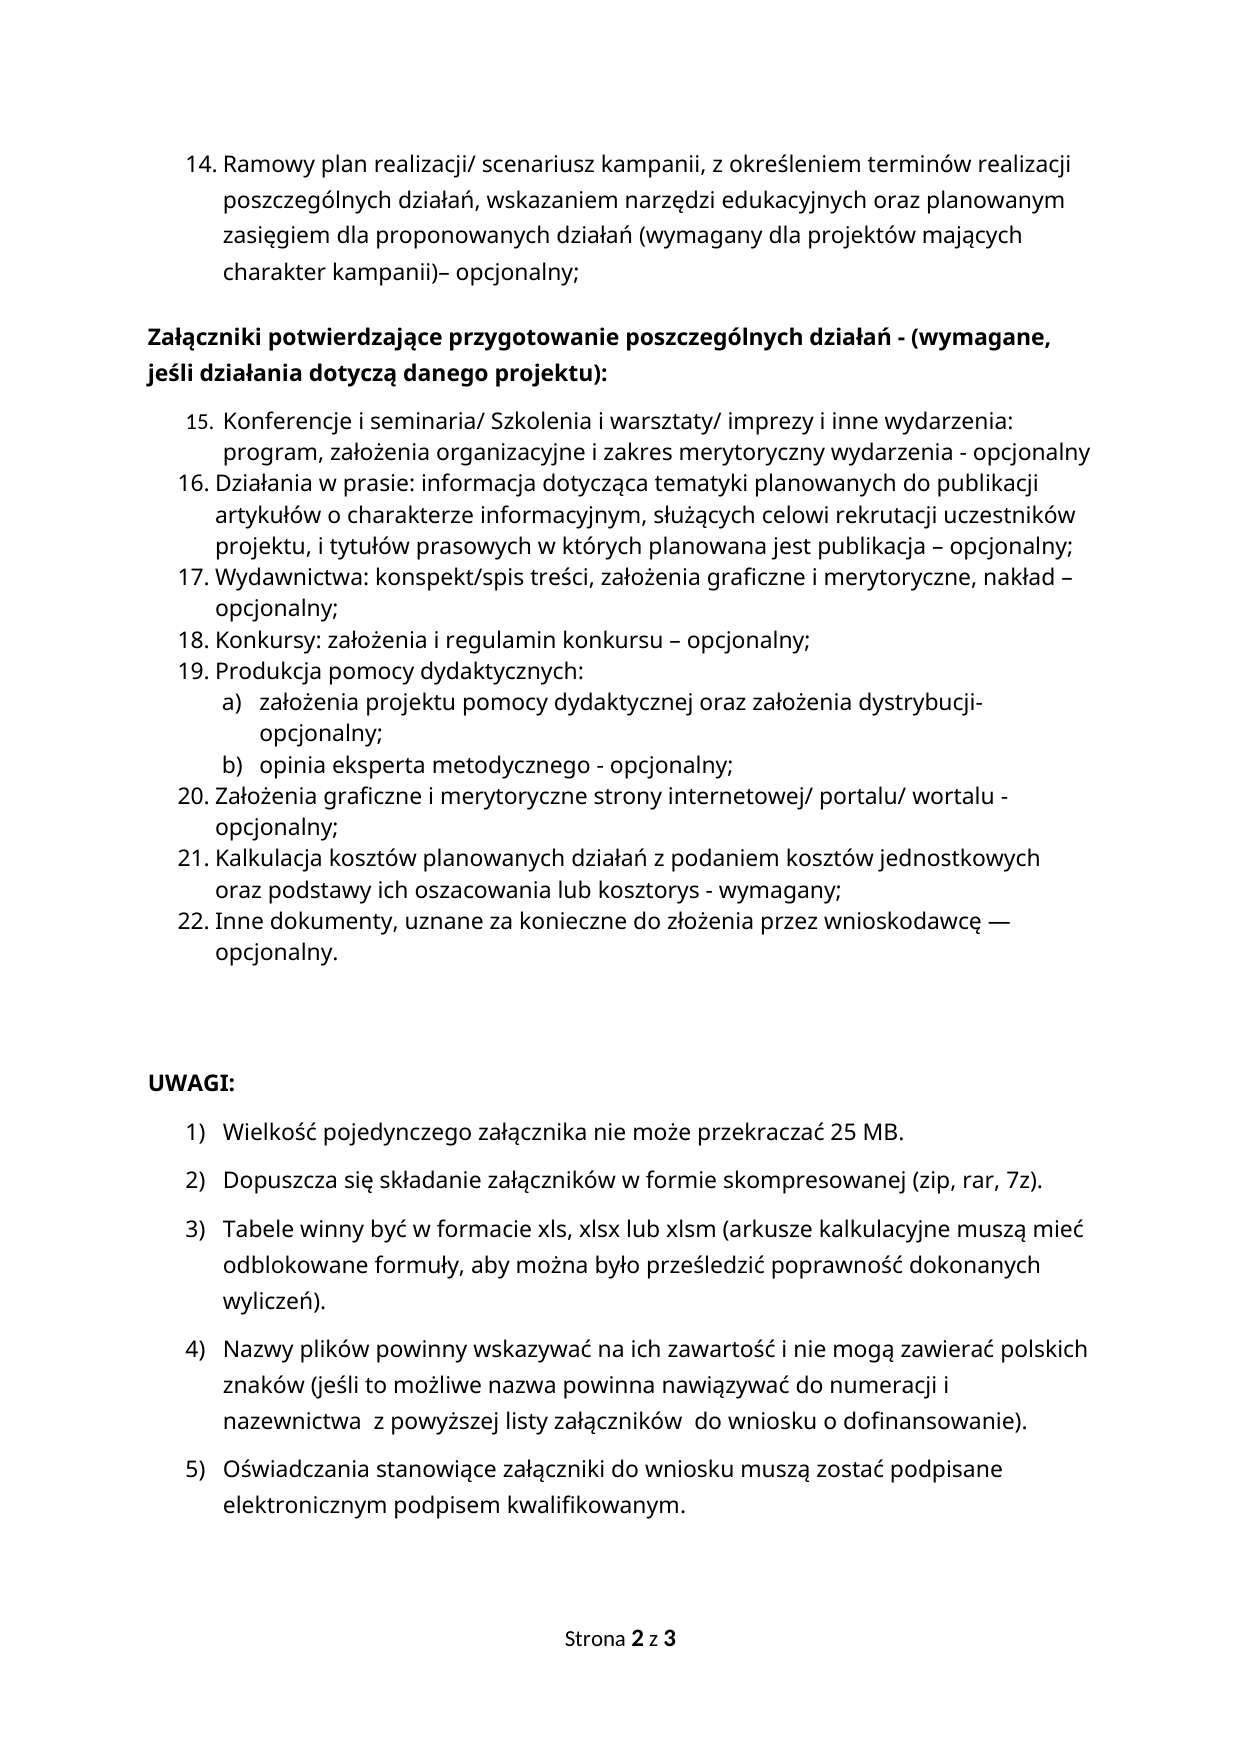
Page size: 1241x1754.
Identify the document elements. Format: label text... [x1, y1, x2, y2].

list Konferencje i seminaria/ Szkolenia i warsztaty/ imprezy i inne wydarzenia: program, założenia organizacyjne i zakres merytoryczny wydarzenia - opcjonalny [185, 405, 1093, 467]
list Wielkość pojedynczego załącznika nie może przekraczać 25 MB. [185, 1116, 1093, 1147]
list Produkcja pomocy dydaktycznych: [177, 655, 1093, 686]
list Dopuszcza się składanie załączników w formie skompresowanej (zip, rar, 7z). [185, 1164, 1093, 1196]
text UWAGI: [148, 1067, 1093, 1099]
list opinia eksperta metodycznego - opcjonalny; [222, 749, 1093, 780]
list Ramowy plan realizacji/ scenariusz kampanii, z określeniem terminów realizacji poszczególnych działań, wskazaniem narzędzi edukacyjnych oraz planowanym zasięgiem dla proponowanych działań (wymagany dla projektów mających charakter kampanii)– opcjonalny; [185, 148, 1093, 287]
list Inne dokumenty, uznane za konieczne do złożenia przez wnioskodawcę — opcjonalny. [177, 905, 1093, 967]
list Kalkulacja kosztów planowanych działań z podaniem kosztów jednostkowych oraz podstawy ich oszacowania lub kosztorys - wymagany; [177, 842, 1093, 905]
list Założenia graficzne i merytoryczne strony internetowej/ portalu/ wortalu - opcjonalny; [177, 780, 1093, 842]
list Wydawnictwa: konspekt/spis treści, założenia graficzne i merytoryczne, nakład – opcjonalny; [177, 561, 1093, 624]
subtitle Załączniki potwierdzające przygotowanie poszczególnych działań - (wymagane, jeśli działania dotyczą danego projektu): [148, 321, 1093, 388]
list Konkursy: założenia i regulamin konkursu – opcjonalny; [177, 624, 1093, 655]
list założenia projektu pomocy dydaktycznej oraz założenia dystrybucji- opcjonalny; [222, 686, 1093, 749]
list Oświadczania stanowiące załączniki do wniosku muszą zostać podpisane elektronicznym podpisem kwalifikowanym. [185, 1453, 1093, 1521]
list Działania w prasie: informacja dotycząca tematyki planowanych do publikacji artykułów o charakterze informacyjnym, służących celowi rekrutacji uczestników projektu, i tytułów prasowych w których planowana jest publikacja – opcjonalny; [177, 467, 1093, 561]
list Nazwy plików powinny wskazywać na ich zawartość i nie mogą zawierać polskich znaków (jeśli to możliwe nazwa powinna nawiązywać do numeracji i nazewnictwa z powyższej listy załączników do wniosku o dofinansowanie). [185, 1333, 1093, 1436]
list Tabele winny być w formacie xls, xlsx lub xlsm (arkusze kalkulacyjne muszą mieć odblokowane formuły, aby można było prześledzić poprawność dokonanych wyliczeń). [185, 1213, 1093, 1316]
